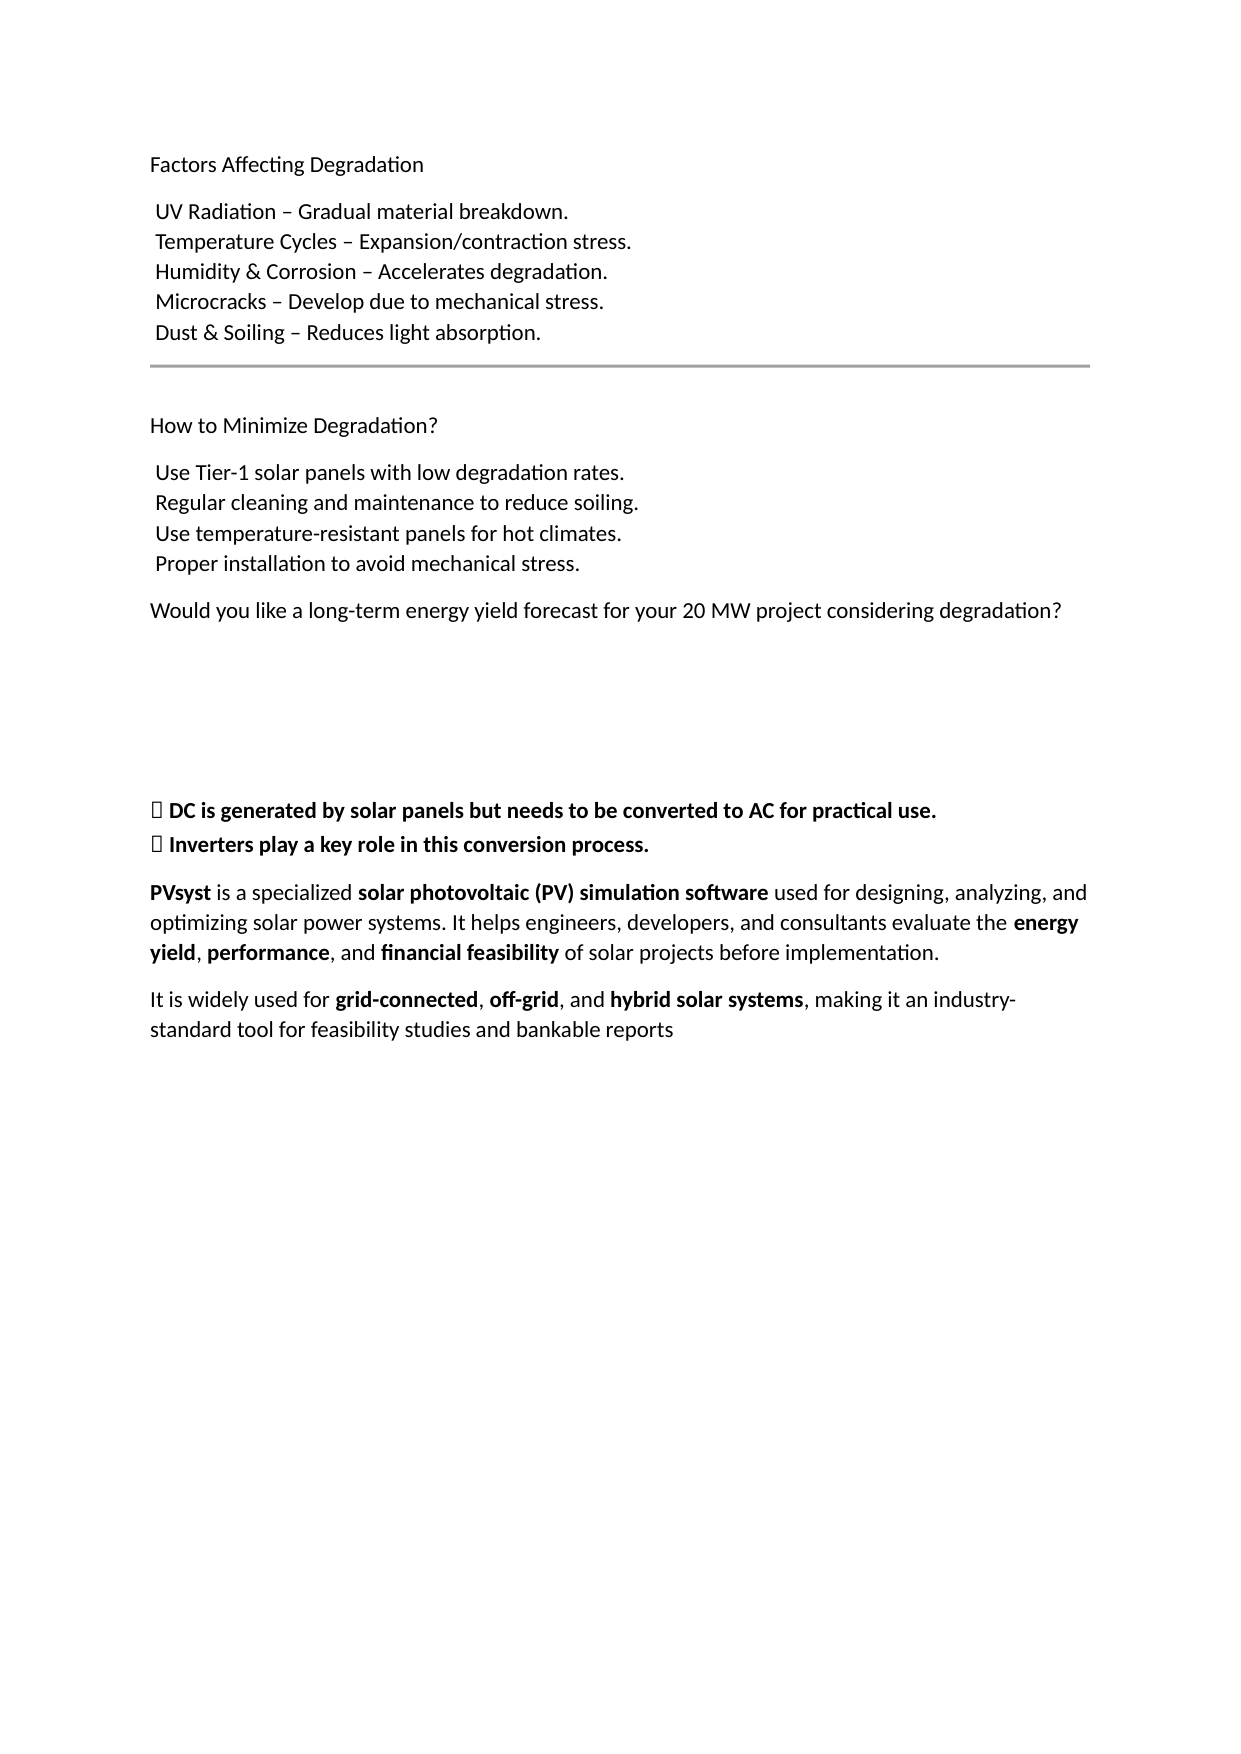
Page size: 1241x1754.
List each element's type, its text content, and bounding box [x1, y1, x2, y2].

text UV Radiation – Gradual material breakdown. Temperature Cycles – Expansion/contraction stress. Humidity & Corrosion – Accelerates degradation. Microcracks – Develop due to mechanical stress. Dust & Soiling – Reduces light absorption. [150, 197, 1090, 346]
text Use Tier-1 solar panels with low degradation rates. Regular cleaning and maintenance to reduce soiling. Use temperature-resistant panels for hot climates. Proper installation to avoid mechanical stress. [150, 458, 1090, 577]
text Factors Affecting Degradation [150, 150, 1090, 178]
text 🔹 DC is generated by solar panels but needs to be converted to AC for practical use. 🔹 Inverters play a key role in this conversion process. [150, 794, 1090, 859]
text How to Minimize Degradation? [150, 411, 1090, 439]
text Would you like a long-term energy yield forecast for your 20 MW project considering degradation? [150, 596, 1090, 624]
text PVsyst is a specialized solar photovoltaic (PV) simulation software used for designing, analyzing, and optimizing solar power systems. It helps engineers, developers, and consultants evaluate the energy yield, performance, and financial feasibility of solar projects before implementation. [150, 878, 1090, 967]
text It is widely used for grid-connected, off-grid, and hybrid solar systems, making it an industry-standard tool for feasibility studies and bankable reports [150, 985, 1090, 1044]
